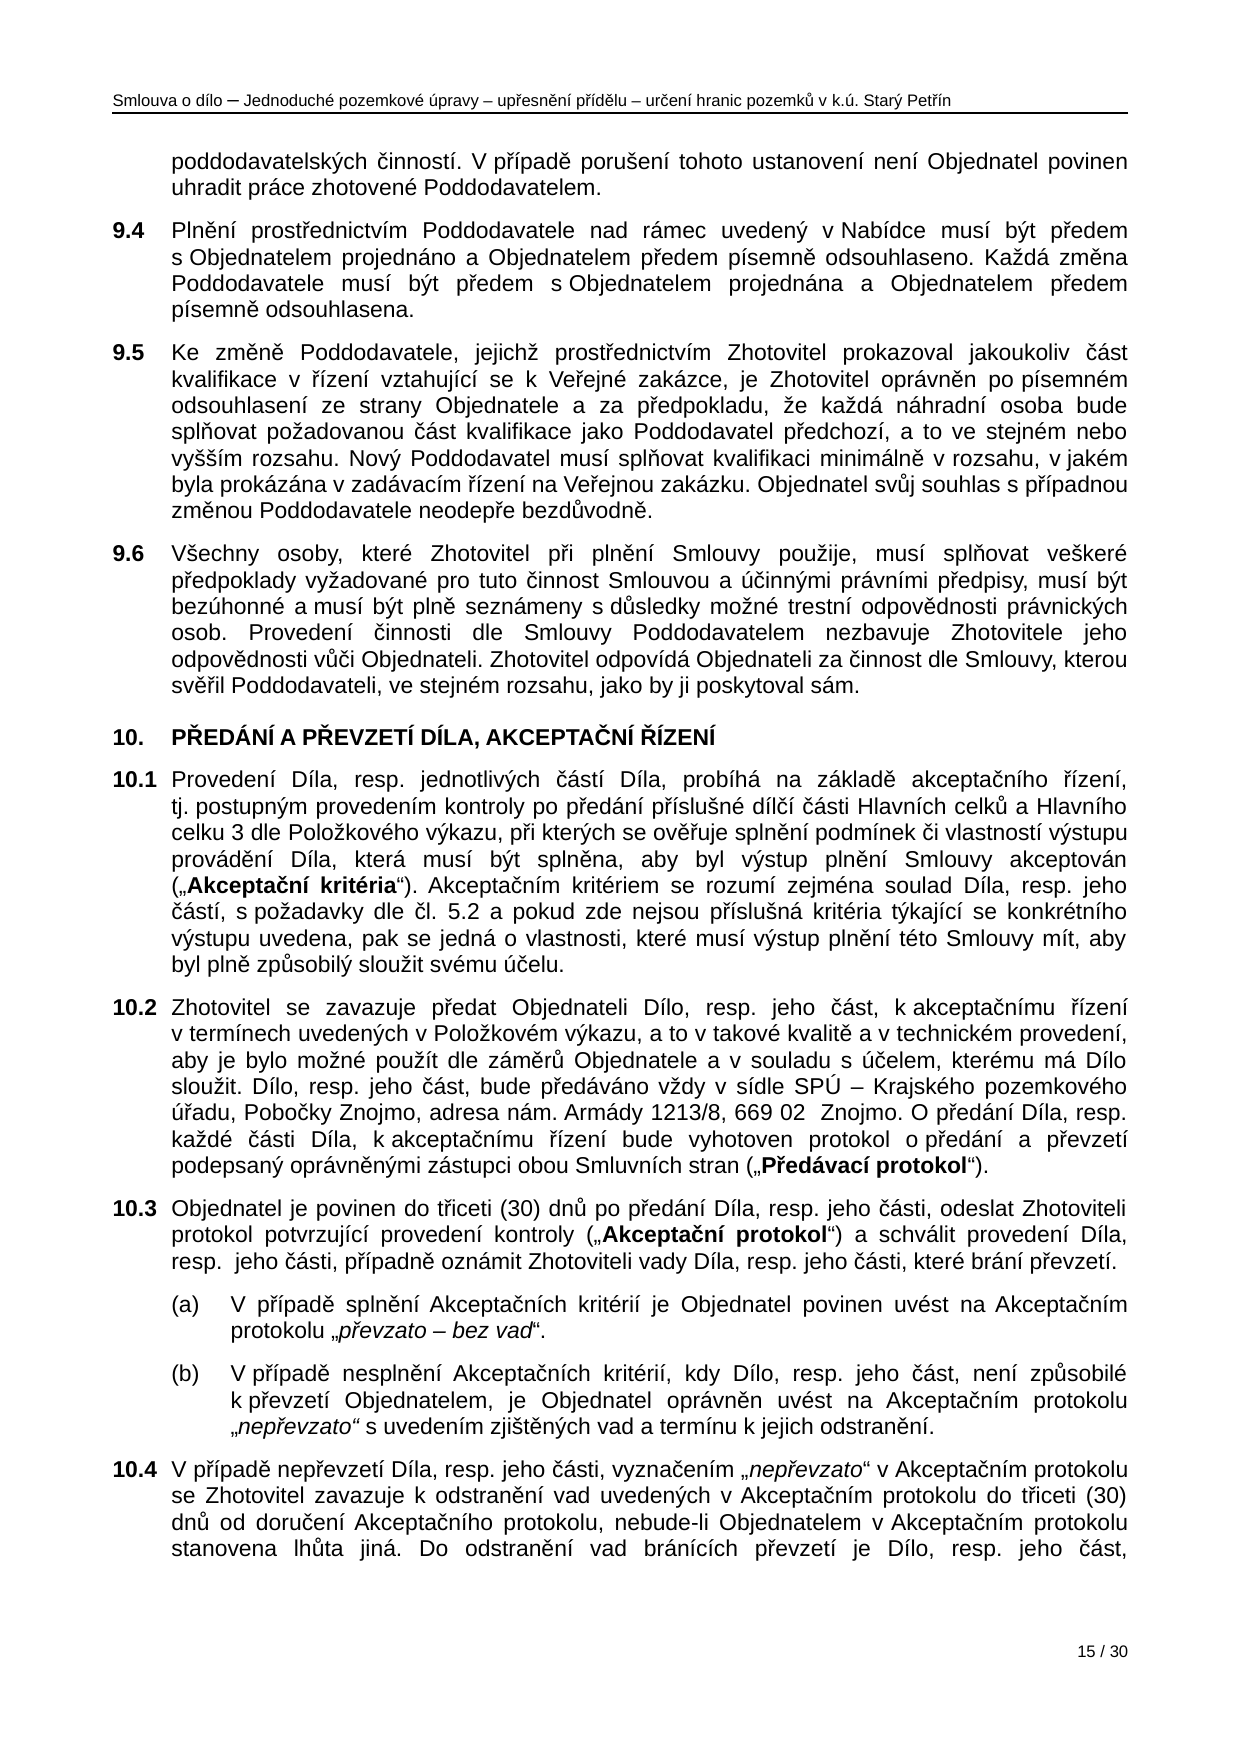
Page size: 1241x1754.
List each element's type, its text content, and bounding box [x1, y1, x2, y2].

text Předání a převzetí Díla, Akceptační řízení [112, 723, 1128, 750]
text Zhotovitel se zavazuje předat Objednateli Dílo, resp. jeho část, k akceptačnímu řízení v termínech uvedených v Položkovém výkazu, a to v takové kvalitě a v technickém provedení, aby je bylo možné použít dle záměrů Objednatele a v souladu s účelem, kterému má Dílo sloužit. Dílo, resp. jeho část, bude předáváno vždy v sídle SPÚ – Krajského pozemkového úřadu, Pobočky Znojmo, adresa nám. Armády 1213/8, 669 02 Znojmo. O předání Díla, resp. každé části Díla, k akceptačnímu řízení bude vyhotoven protokol o předání a převzetí podepsaný oprávněnými zástupci obou Smluvních stran („Předávací protokol“). [112, 994, 1128, 1178]
text Plnění prostřednictvím Poddodavatele nad rámec uvedený v Nabídce musí být předem s Objednatelem projednáno a Objednatelem předem písemně odsouhlaseno. Každá změna Poddodavatele musí být předem s Objednatelem projednána a Objednatelem předem písemně odsouhlasena. [112, 217, 1128, 322]
text Všechny osoby, které Zhotovitel při plnění Smlouvy použije, musí splňovat veškeré předpoklady vyžadované pro tuto činnost Smlouvou a účinnými právními předpisy, musí být bezúhonné a musí být plně seznámeny s důsledky možné trestní odpovědnosti právnických osob. Provedení činnosti dle Smlouvy Poddodavatelem nezbavuje Zhotovitele jeho odpovědnosti vůči Objednateli. Zhotovitel odpovídá Objednateli za činnost dle Smlouvy, kterou svěřil Poddodavateli, ve stejném rozsahu, jako by ji poskytoval sám. [112, 540, 1128, 698]
text Objednatel je povinen do třiceti (30) dnů po předání Díla, resp. jeho části, odeslat Zhotoviteli protokol potvrzující provedení kontroly („Akceptační protokol“) a schválit provedení Díla, resp. jeho části, případně oznámit Zhotoviteli vady Díla, resp. jeho části, které brání převzetí. [112, 1195, 1128, 1274]
list V případě nesplnění Akceptačních kritérií, kdy Dílo, resp. jeho část, není způsobilé k převzetí Objednatelem, je Objednatel oprávněn uvést na Akceptačním protokolu „nepřevzato“ s uvedením zjištěných vad a termínu k jejich odstranění. [171, 1360, 1128, 1439]
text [112, 1456, 1128, 1561]
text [112, 148, 1128, 200]
text Provedení Díla, resp. jednotlivých částí Díla, probíhá na základě akceptačního řízení, tj. postupným provedením kontroly po předání příslušné dílčí části Hlavních celků a Hlavního celku 3 dle Položkového výkazu, při kterých se ověřuje splnění podmínek či vlastností výstupu provádění Díla, která musí být splněna, aby byl výstup plnění Smlouvy akceptován („Akceptační kritéria“). Akceptačním kritériem se rozumí zejména soulad Díla, resp. jeho částí, s požadavky dle čl. 5.2 a pokud zde nejsou příslušná kritéria týkající se konkrétního výstupu uvedena, pak se jedná o vlastnosti, které musí výstup plnění této Smlouvy mít, aby byl plně způsobilý sloužit svému účelu. [112, 766, 1128, 977]
text Ke změně Poddodavatele, jejichž prostřednictvím Zhotovitel prokazoval jakoukoliv část kvalifikace v řízení vztahující se k Veřejné zakázce, je Zhotovitel oprávněn po písemném odsouhlasení ze strany Objednatele a za předpokladu, že každá náhradní osoba bude splňovat požadovanou část kvalifikace jako Poddodavatel předchozí, a to ve stejném nebo vyšším rozsahu. Nový Poddodavatel musí splňovat kvalifikaci minimálně v rozsahu, v jakém byla prokázána v zadávacím řízení na Veřejnou zakázku. Objednatel svůj souhlas s případnou změnou Poddodavatele neodepře bezdůvodně. [112, 339, 1128, 524]
list V případě splnění Akceptačních kritérií je Objednatel povinen uvést na Akceptačním protokolu „převzato – bez vad“. [171, 1291, 1128, 1343]
